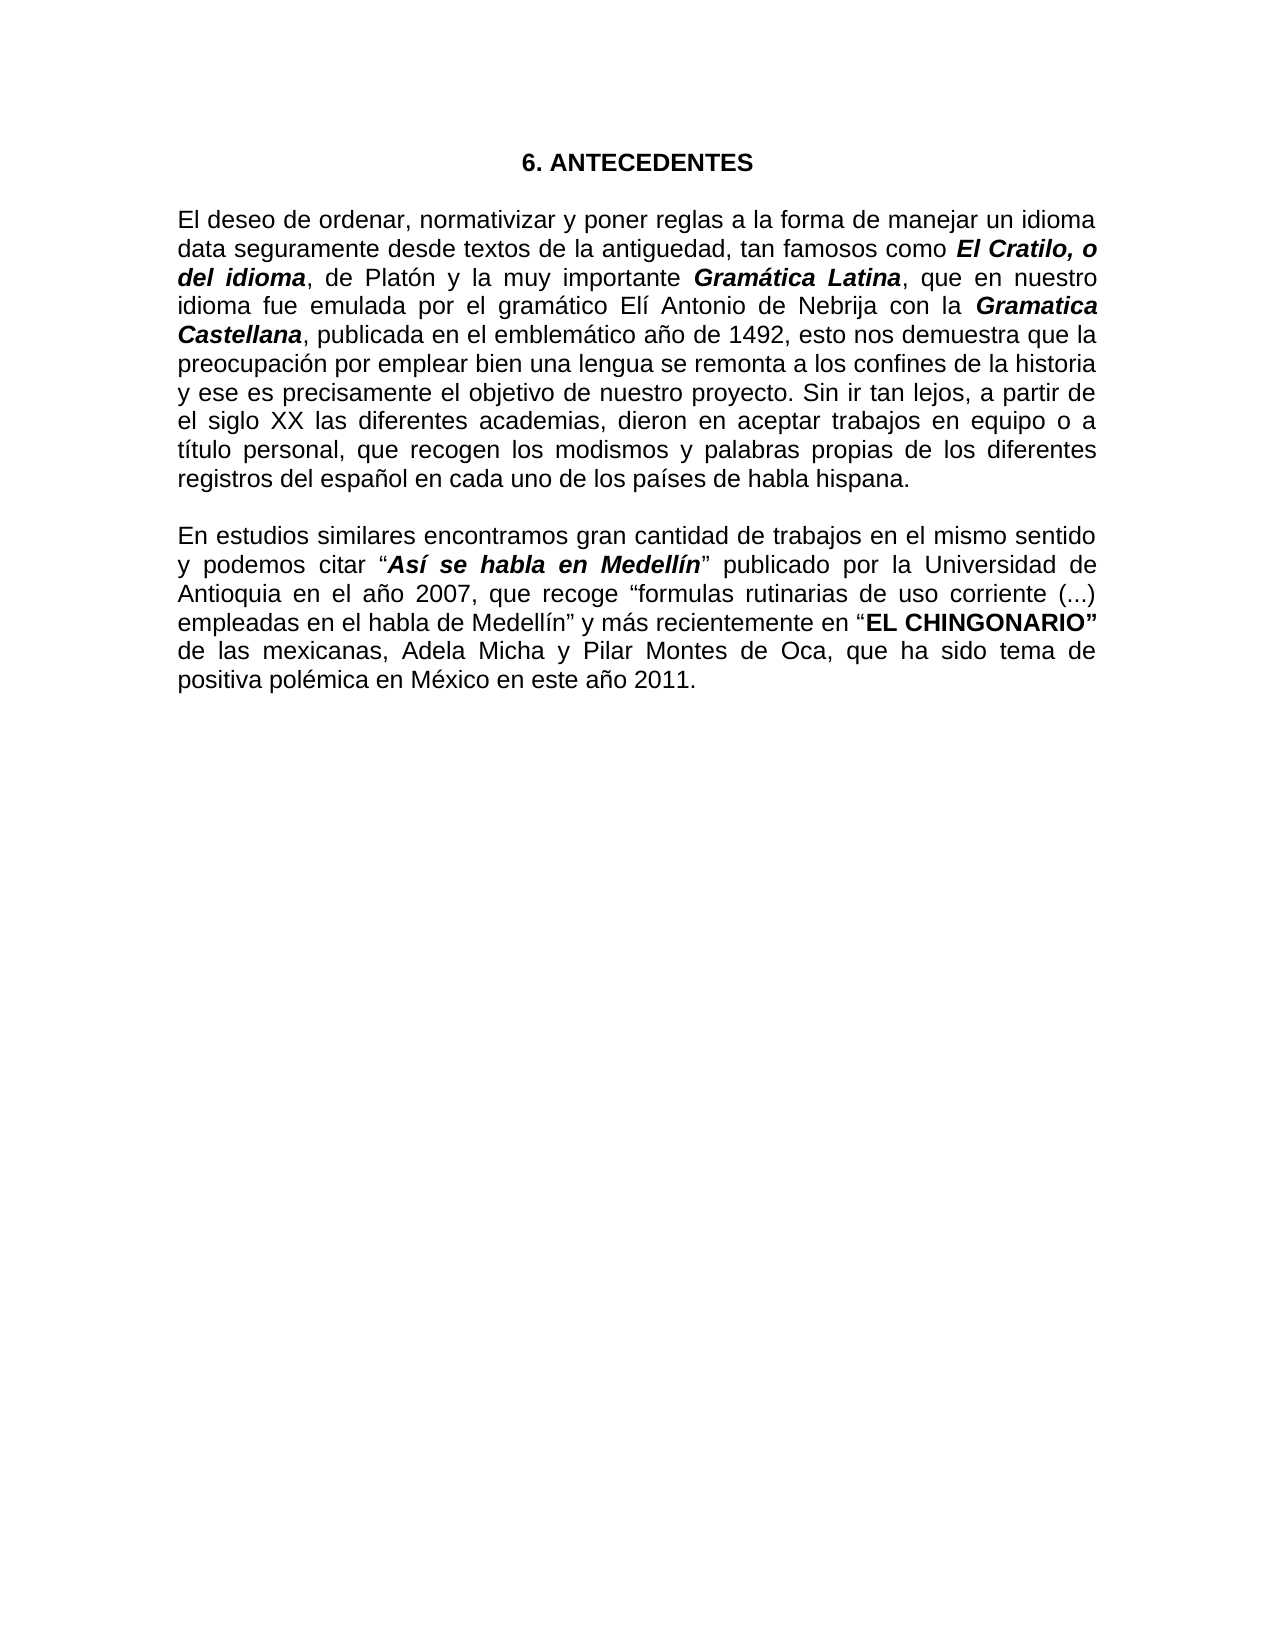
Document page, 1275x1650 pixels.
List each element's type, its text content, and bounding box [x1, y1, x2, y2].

text El deseo de ordenar, normativizar y poner reglas a la forma de manejar un idioma data seguramente desde textos de la antiguedad, tan famosos como El Cratilo, o del idioma, de Platón y la muy importante Gramática Latina, que en nuestro idioma fue emulada por el gramático Elí Antonio de Nebrija con la Gramatica Castellana, publicada en el emblemático año de 1492, esto nos demuestra que la preocupación por emplear bien una lengua se remonta a los confines de la historia y ese es precisamente el objetivo de nuestro proyecto. Sin ir tan lejos, a partir de el siglo XX las diferentes academias, dieron en aceptar trabajos en equipo o a título personal, que recogen los modismos y palabras propias de los diferentes registros del español en cada uno de los países de habla hispana. [177, 205, 1098, 493]
text En estudios similares encontramos gran cantidad de trabajos en el mismo sentido y podemos citar “Así se habla en Medellín” publicado por la Universidad de Antioquia en el año 2007, que recoge “formulas rutinarias de uso corriente (...) empleadas en el habla de Medellín” y más recientemente en “EL CHINGONARIO” de las mexicanas, Adela Micha y Pilar Montes de Oca, que ha sido tema de positiva polémica en México en este año 2011. [177, 521, 1098, 694]
text 6. ANTECEDENTES [177, 148, 1098, 176]
